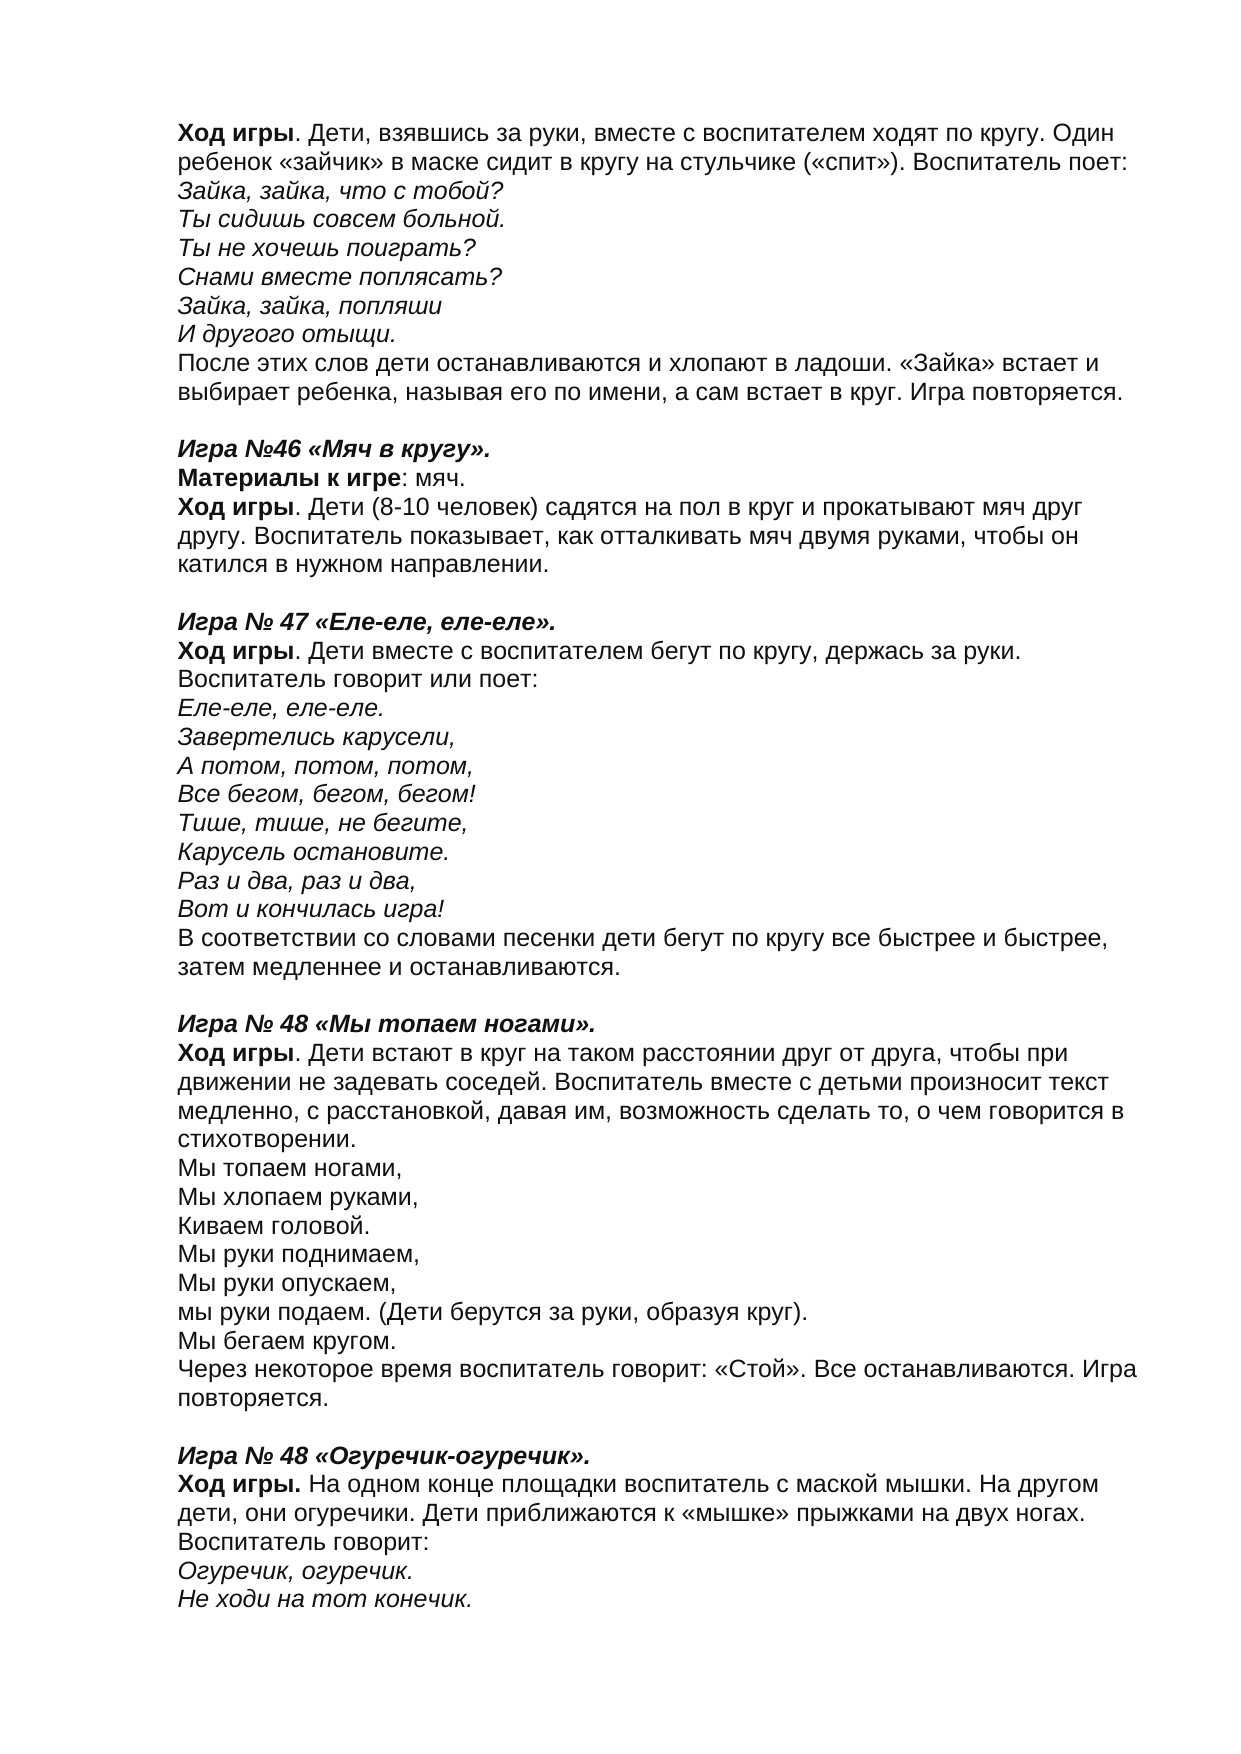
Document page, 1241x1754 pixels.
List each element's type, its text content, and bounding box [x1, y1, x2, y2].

text Карусель остановите. [177, 837, 1152, 866]
text Через некоторое время воспитатель говорит: «Стой». Все останавливаются. Игра повторяется. [177, 1354, 1152, 1412]
text Игра № 47 «Еле-еле, еле-еле». [177, 607, 1152, 636]
text Мы бегаем кругом. [177, 1326, 1152, 1354]
text В соответствии со словами песенки дети бегут по кругу все быстрее и быстрее, затем медленнее и останавливаются. [177, 923, 1152, 981]
text Раз и два, раз и два, [177, 866, 1152, 894]
text Вот и кончилась игра! [177, 894, 1152, 923]
text Ты сидишь совсем больной. [177, 204, 1152, 233]
text Не ходи на тот конечик. [177, 1584, 1152, 1613]
text Игра № 48 «Огуречик-огуречик». [177, 1441, 1152, 1469]
text Воспитатель говорит или поет: [177, 664, 1152, 693]
text Огуречик, огуречик. [177, 1556, 1152, 1584]
text Мы руки опускаем, [177, 1268, 1152, 1297]
text Материалы к игре: мяч. [177, 463, 1152, 492]
text Ход игры. Дети (8-10 человек) садятся на пол в круг и прокатывают мяч друг другу. Воспитатель показывает, как отталкивать мяч двумя руками, чтобы он катился в нужном направлении. [177, 492, 1152, 578]
text Завертелись карусели, [177, 722, 1152, 751]
text А потом, потом, потом, [177, 751, 1152, 779]
text Все бегом, бегом, бегом! [177, 779, 1152, 808]
text Еле-еле, еле-еле. [177, 693, 1152, 722]
text Ход игры. Дети, взявшись за руки, вместе с воспитателем ходят по кругу. Один ребенок «зайчик» в маске сидит в кругу на стульчике («спит»). Воспитатель поет: [177, 118, 1152, 176]
text Ход игры. Дети вместе с воспитателем бегут по кругу, держась за руки. [177, 636, 1152, 664]
text Ход игры. На одном конце площадки воспитатель с маской мышки. На другом дети, они огуречики. Дети приближаются к «мышке» прыжками на двух ногах. Воспитатель говорит: [177, 1469, 1152, 1556]
text Зайка, зайка, попляши [177, 291, 1152, 319]
text Игра №46 «Мяч в кругу». [177, 434, 1152, 463]
text Мы хлопаем руками, [177, 1182, 1152, 1211]
text Киваем головой. [177, 1211, 1152, 1239]
text Мы топаем ногами, [177, 1153, 1152, 1182]
text мы руки подаем. (Дети берутся за руки, образуя круг). [177, 1297, 1152, 1326]
text Снами вместе поплясать? [177, 262, 1152, 291]
text Игра № 48 «Мы топаем ногами». [177, 1009, 1152, 1038]
text Ход игры. Дети встают в круг на таком расстоянии друг от друга, чтобы при движении не задевать соседей. Воспитатель вместе с детьми произносит текст медленно, с расстановкой, давая им, возможность сделать то, о чем говорится в стихотворении. [177, 1038, 1152, 1153]
text Тише, тише, не бегите, [177, 808, 1152, 837]
text Мы руки поднимаем, [177, 1239, 1152, 1268]
text Ты не хочешь поиграть? [177, 233, 1152, 262]
text После этих слов дети останавливаются и хлопают в ладоши. «Зайка» встает и выбирает ребенка, называя его по имени, а сам встает в круг. Игра повторяется. [177, 348, 1152, 406]
text Зайка, зайка, что с тобой? [177, 176, 1152, 204]
text И другого отыщи. [177, 319, 1152, 348]
